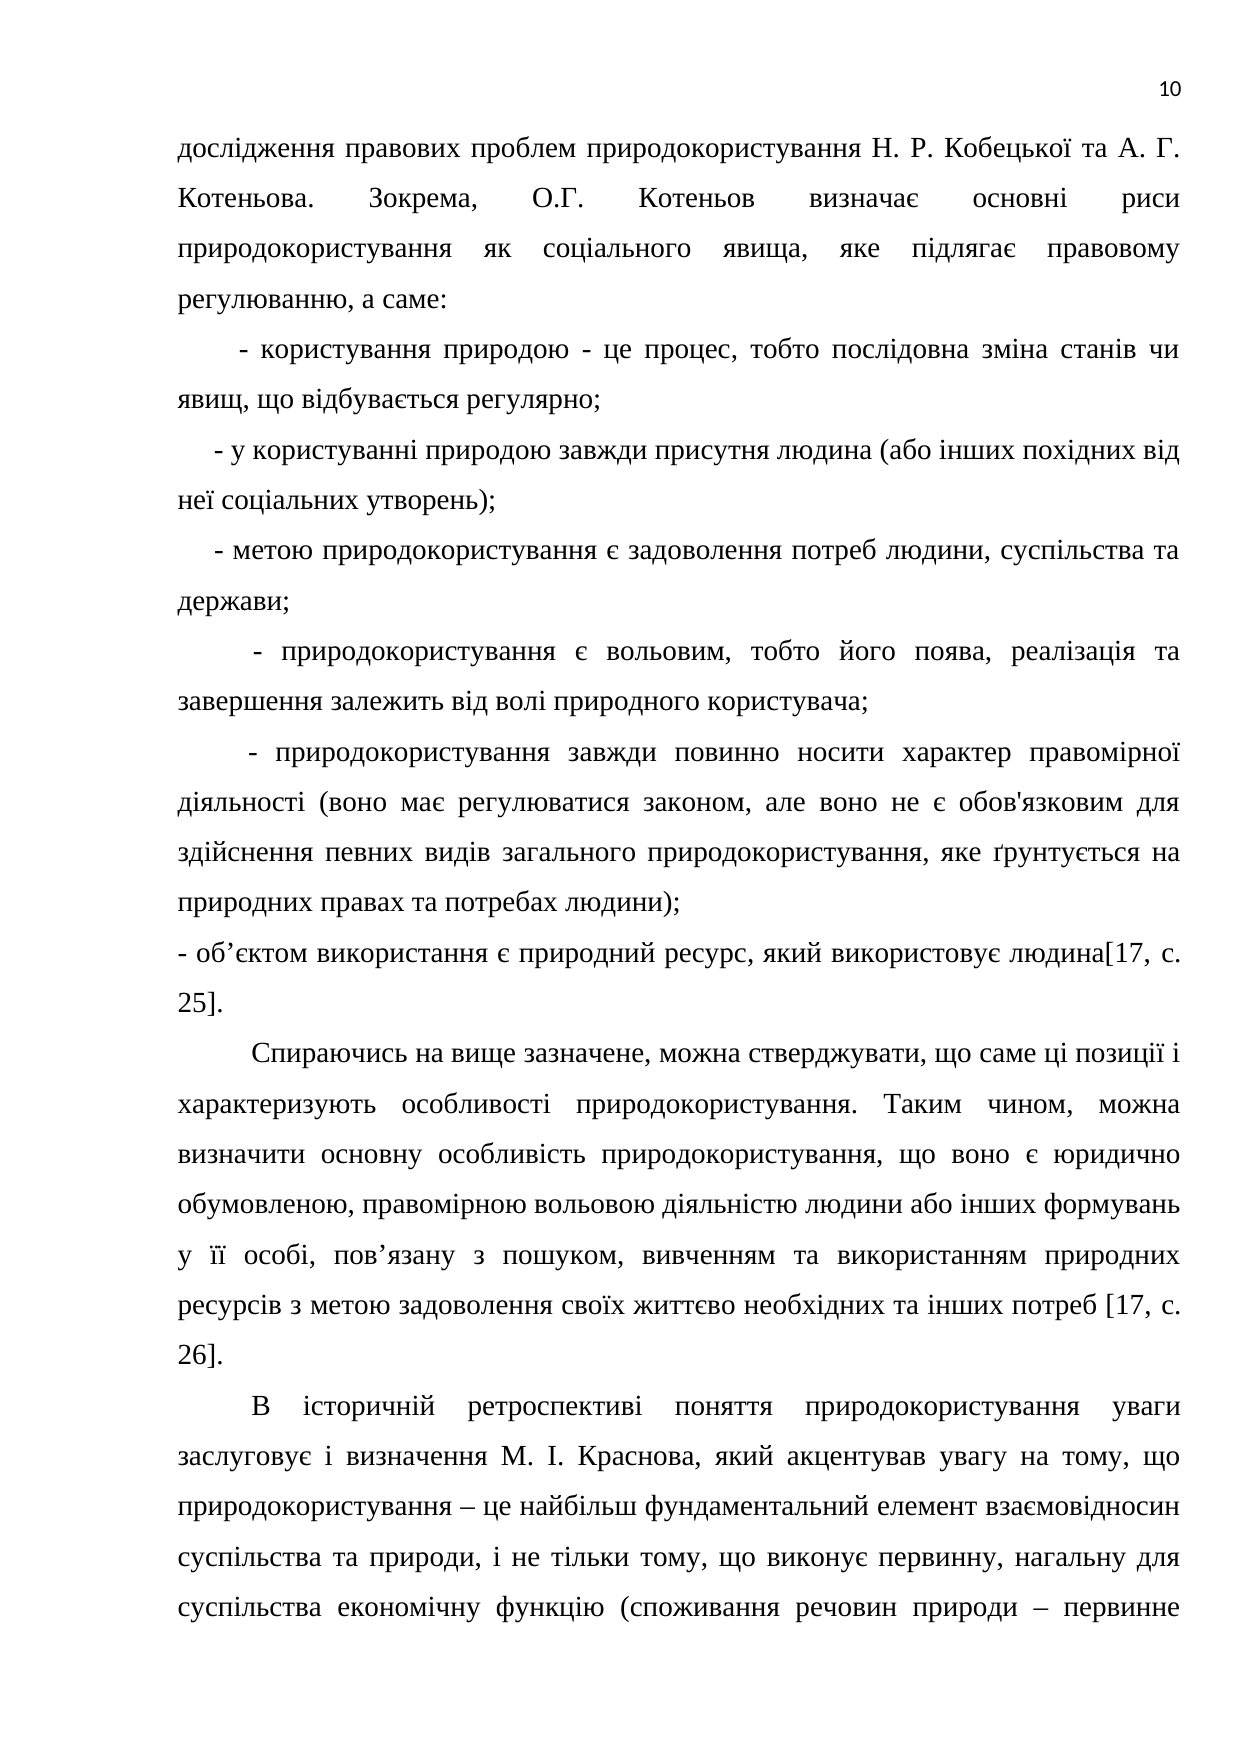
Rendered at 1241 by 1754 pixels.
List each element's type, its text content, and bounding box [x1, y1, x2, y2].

text Спираючись на вище зазначене, можна стверджувати, що саме ці позиції і характеризують особливості природокористування. Таким чином, можна визначити основну особливість природокористування, що воно є юридично обумовленою, правомірною вольовою діяльністю людини або інших формувань у її особі, пов’язану з пошуком, вивченням та використанням природних ресурсів з метою задоволення своїх життєво необхідних та інших потреб [17, c. 26]. [177, 1036, 1181, 1371]
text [177, 1388, 1181, 1622]
text - у користуванні природою завжди присутня людина (або інших похідних від неї соціальних утворень); [177, 432, 1181, 516]
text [177, 130, 1181, 314]
text - природокористування завжди повинно носити характер правомірної діяльності (воно має регулюватися законом, але воно не є обов'язковим для здійснення певних видів загального природокористування, яке ґрунтується на природних правах та потребах людини); [177, 734, 1181, 918]
text - природокористування є вольовим, тобто його поява, реалізація та завершення залежить від волі природного користувача; [177, 633, 1181, 717]
text - користування природою - це процес, тобто послідовна зміна станів чи явищ, що відбувається регулярно; [177, 331, 1181, 415]
text - метою природокористування є задоволення потреб людини, суспільства та держави; [177, 532, 1181, 616]
text - об’єктом використання є природний ресурс, який використовує людина[17, c. 25]. [177, 935, 1181, 1019]
